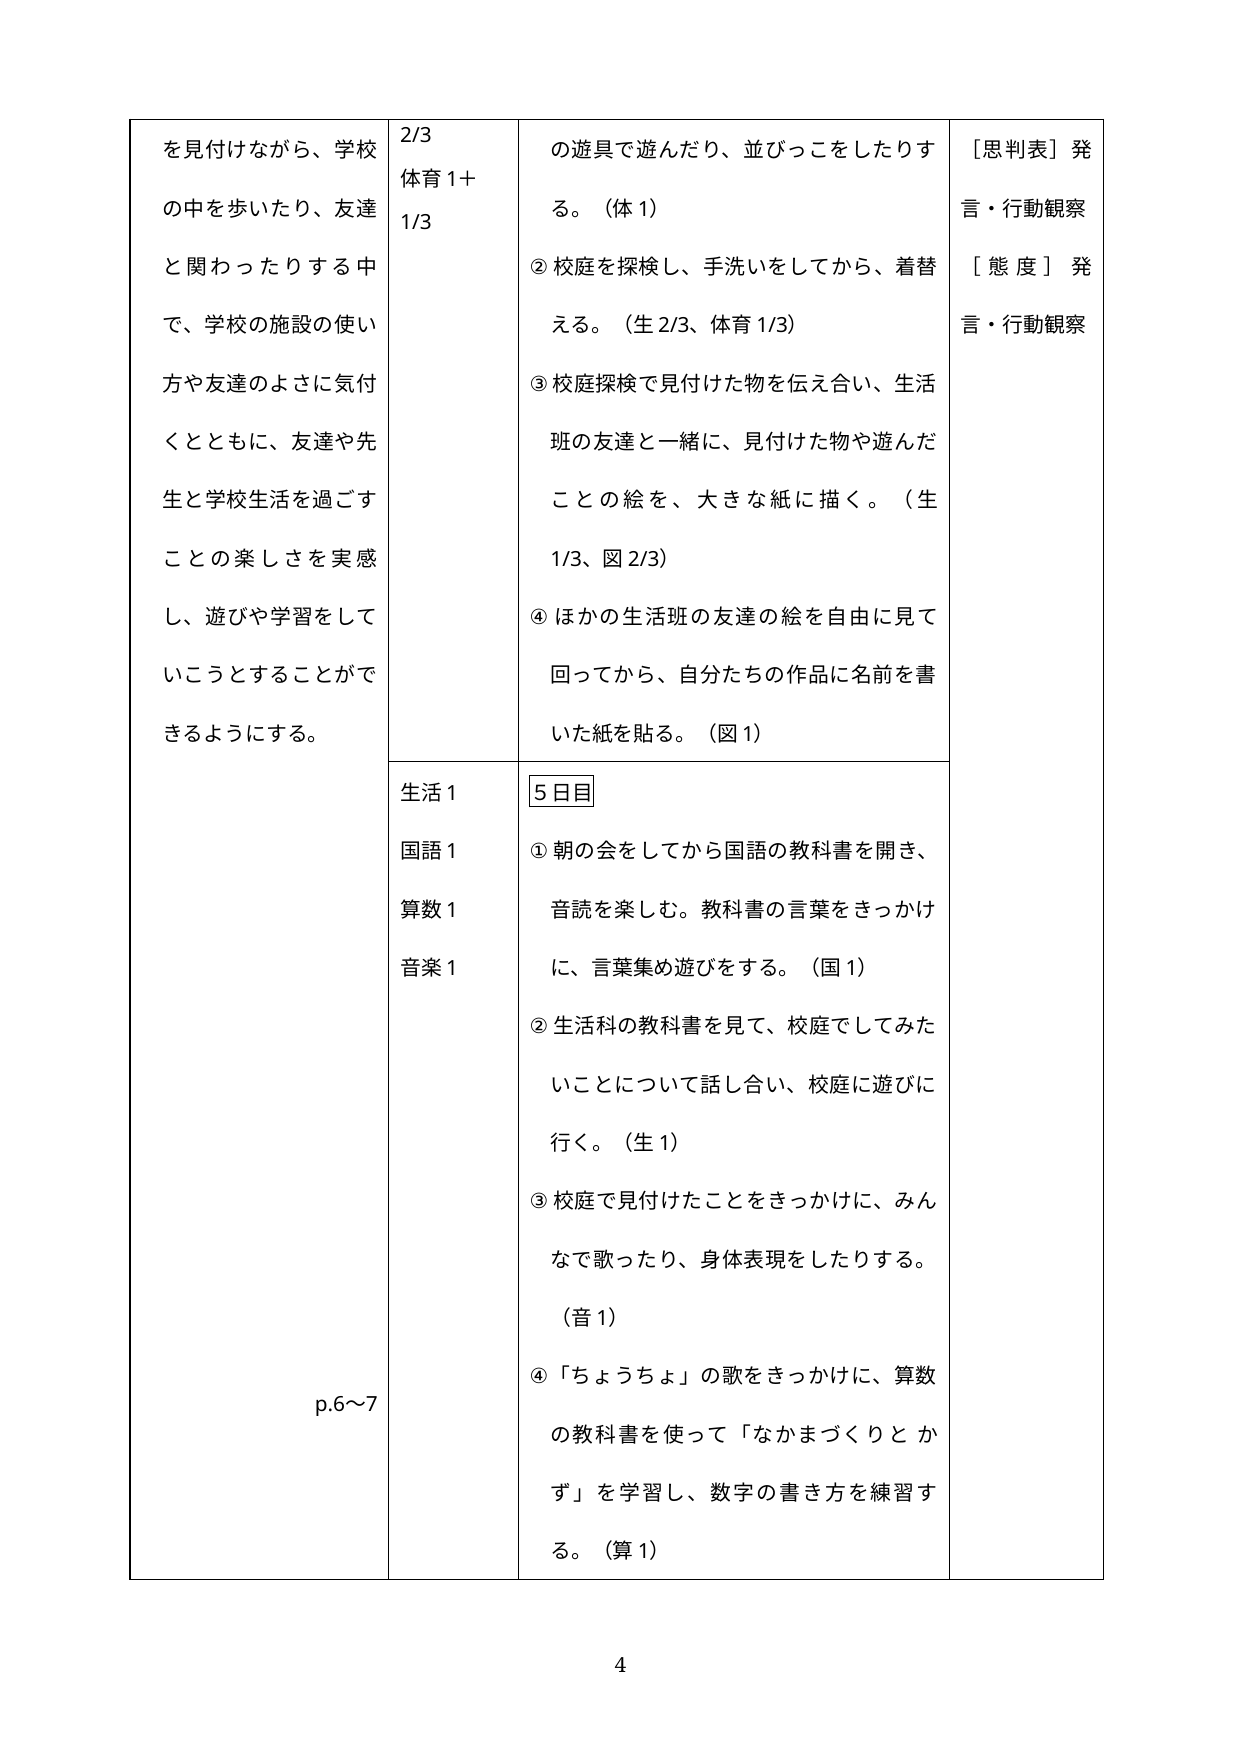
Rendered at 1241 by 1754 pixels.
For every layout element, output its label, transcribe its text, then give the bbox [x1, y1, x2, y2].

table_cell 生活1 国語1 算数1 音楽1 [389, 762, 518, 1579]
table_cell 生活1 図工1＋2/3 体育1＋1/3 [389, 120, 518, 761]
table_cell ５日目 ①朝の会をしてから国語の教科書を開き、音読を楽しむ。教科書の言葉をきっかけに、言葉集め遊びをする。（国1） ②生活科の教科書を見て、校庭でしてみたいことについて話し合い、校庭に遊びに行く。（生1） ③校庭で見付けたことをきっかけに、みんなで歌ったり、身体表現をしたりする。（音1） ④「ちょうちょ」の歌をきっかけに、算数の教科書を使って「なかまづくりと かず」を学習し、数字の書き方を練習する。（算1） [519, 762, 949, 1579]
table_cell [950, 120, 1103, 1579]
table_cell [519, 120, 949, 761]
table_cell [131, 120, 388, 1579]
